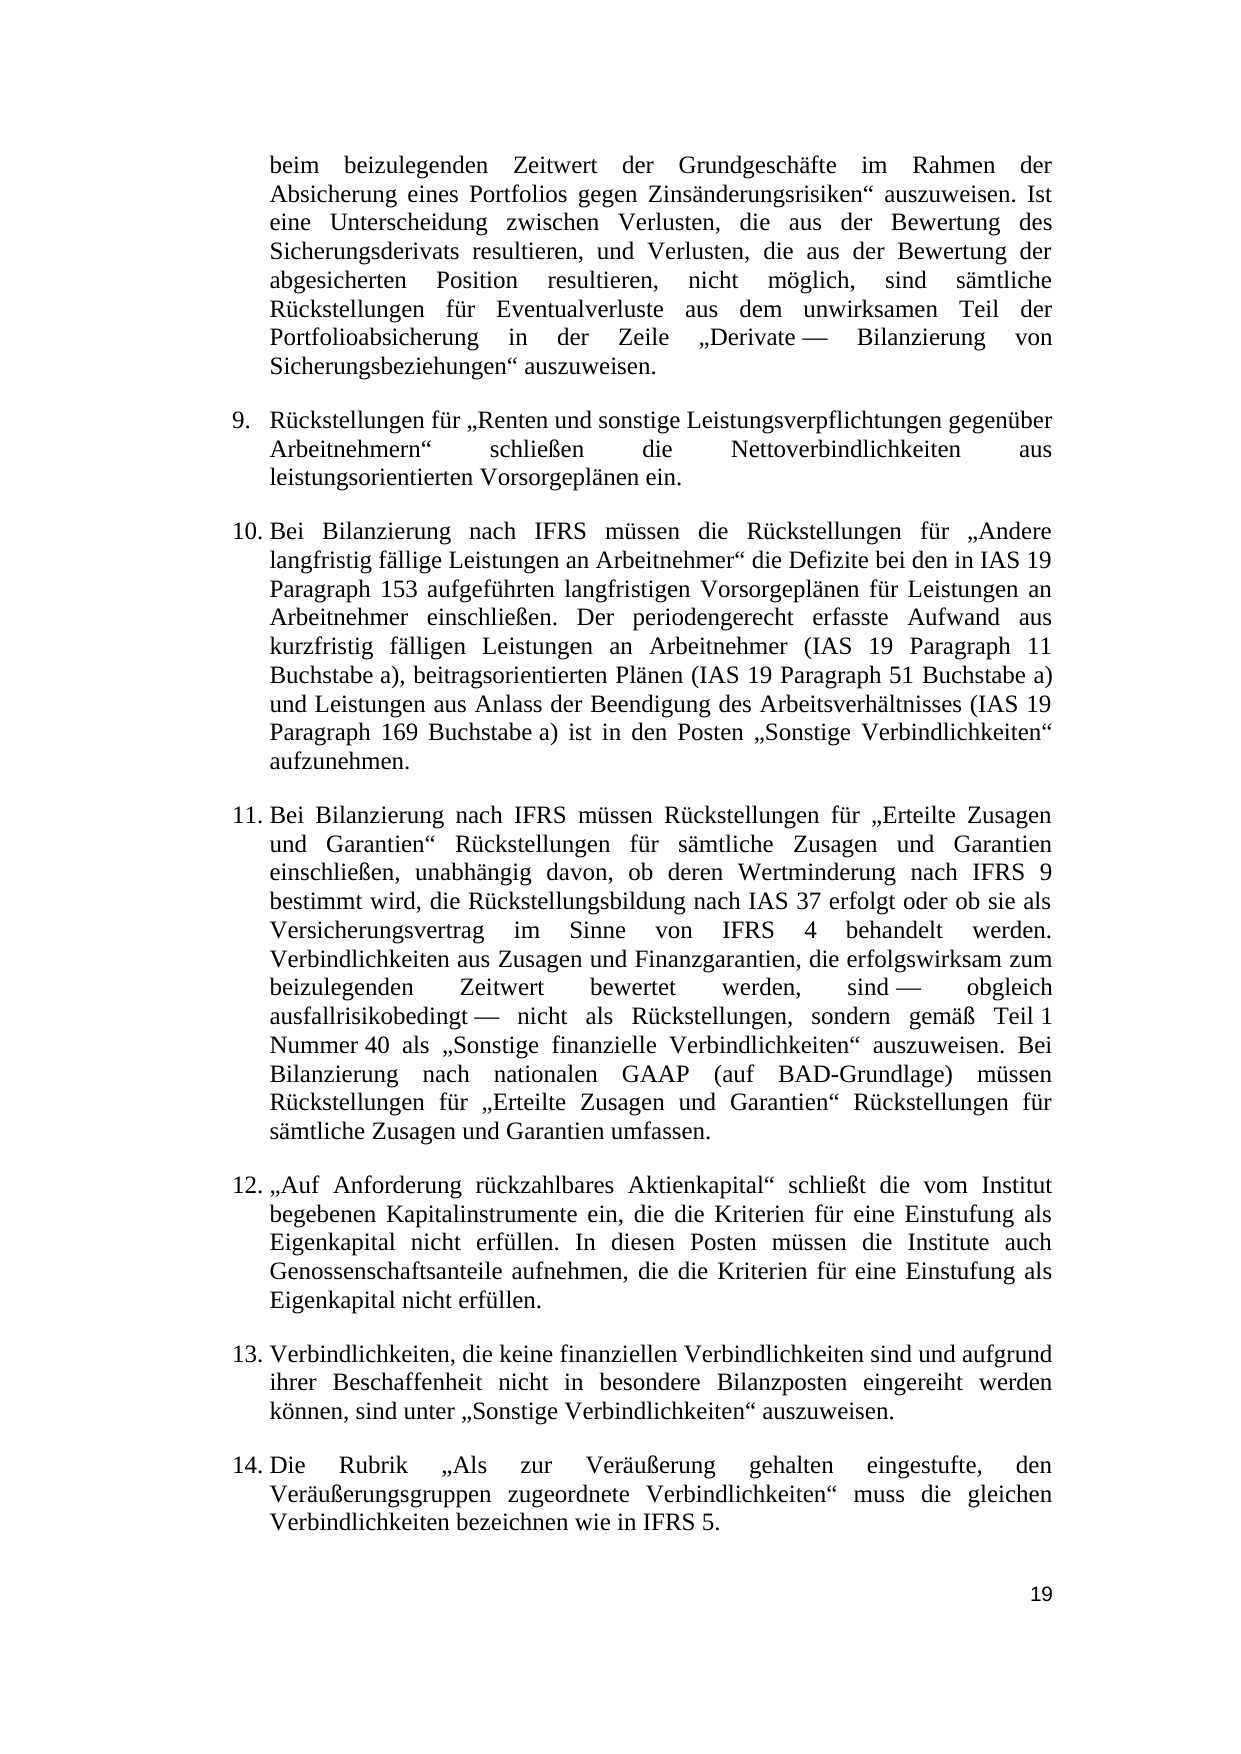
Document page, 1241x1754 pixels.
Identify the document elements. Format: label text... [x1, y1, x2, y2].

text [232, 150, 1053, 380]
text Rückstellungen für „Renten und sonstige Leistungsverpflichtungen gegenüber Arbeitnehmern“ schließen die Nettoverbindlichkeiten aus leistungsorientierten Vorsorgeplänen ein. [232, 405, 1053, 491]
text Die Rubrik „Als zur Veräußerung gehalten eingestufte, den Veräußerungsgruppen zugeordnete Verbindlichkeiten“ muss die gleichen Verbindlichkeiten bezeichnen wie in IFRS 5. [232, 1450, 1053, 1536]
text Bei Bilanzierung nach IFRS müssen die Rückstellungen für „Andere langfristig fällige Leistungen an Arbeitnehmer“ die Defizite bei den in IAS 19 Paragraph 153 aufgeführten langfristigen Vorsorgeplänen für Leistungen an Arbeitnehmer einschließen. Der periodengerecht erfasste Aufwand aus kurzfristig fälligen Leistungen an Arbeitnehmer (IAS 19 Paragraph 11 Buchstabe a), beitragsorientierten Plänen (IAS 19 Paragraph 51 Buchstabe a) und Leistungen aus Anlass der Beendigung des Arbeitsverhältnisses (IAS 19 Paragraph 169 Buchstabe a) ist in den Posten „Sonstige Verbindlichkeiten“ aufzunehmen. [232, 516, 1053, 775]
text Bei Bilanzierung nach IFRS müssen Rückstellungen für „Erteilte Zusagen und Garantien“ Rückstellungen für sämtliche Zusagen und Garantien einschließen, unabhängig davon, ob deren Wertminderung nach IFRS 9 bestimmt wird, die Rückstellungsbildung nach IAS 37 erfolgt oder ob sie als Versicherungsvertrag im Sinne von IFRS 4 behandelt werden. Verbindlichkeiten aus Zusagen und Finanzgarantien, die erfolgswirksam zum beizulegenden Zeitwert bewertet werden, sind — obgleich ausfallrisikobedingt — nicht als Rückstellungen, sondern gemäß Teil 1 Nummer 40 als „Sonstige finanzielle Verbindlichkeiten“ auszuweisen. Bei Bilanzierung nach nationalen GAAP (auf BAD-Grundlage) müssen Rückstellungen für „Erteilte Zusagen und Garantien“ Rückstellungen für sämtliche Zusagen und Garantien umfassen. [232, 800, 1053, 1145]
text Verbindlichkeiten, die keine finanziellen Verbindlichkeiten sind und aufgrund ihrer Beschaffenheit nicht in besondere Bilanzposten eingereiht werden können, sind unter „Sonstige Verbindlichkeiten“ auszuweisen. [232, 1339, 1053, 1425]
text „Auf Anforderung rückzahlbares Aktienkapital“ schließt die vom Institut begebenen Kapitalinstrumente ein, die die Kriterien für eine Einstufung als Eigenkapital nicht erfüllen. In diesen Posten müssen die Institute auch Genossenschaftsanteile aufnehmen, die die Kriterien für eine Einstufung als Eigenkapital nicht erfüllen. [232, 1170, 1053, 1314]
